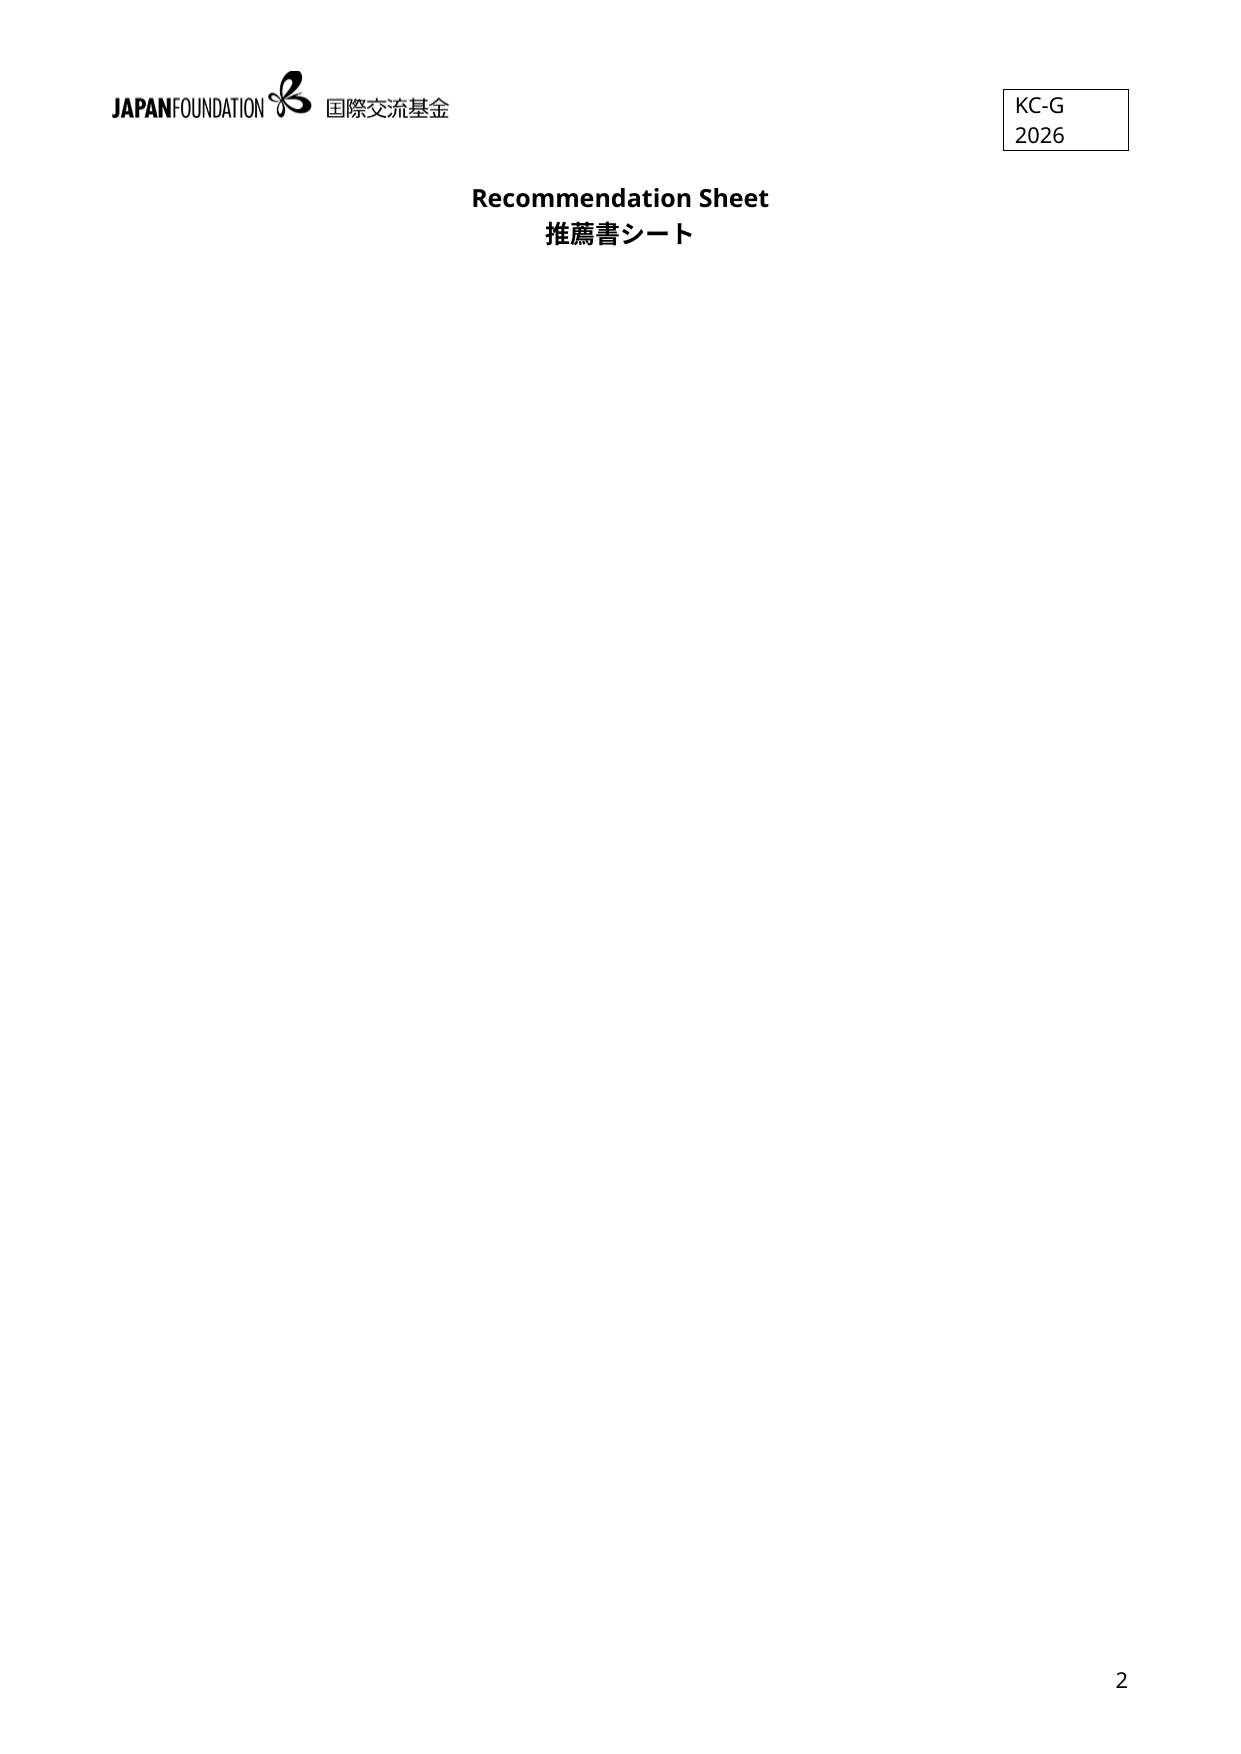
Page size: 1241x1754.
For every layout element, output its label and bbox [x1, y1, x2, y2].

picture [112, 71, 449, 118]
